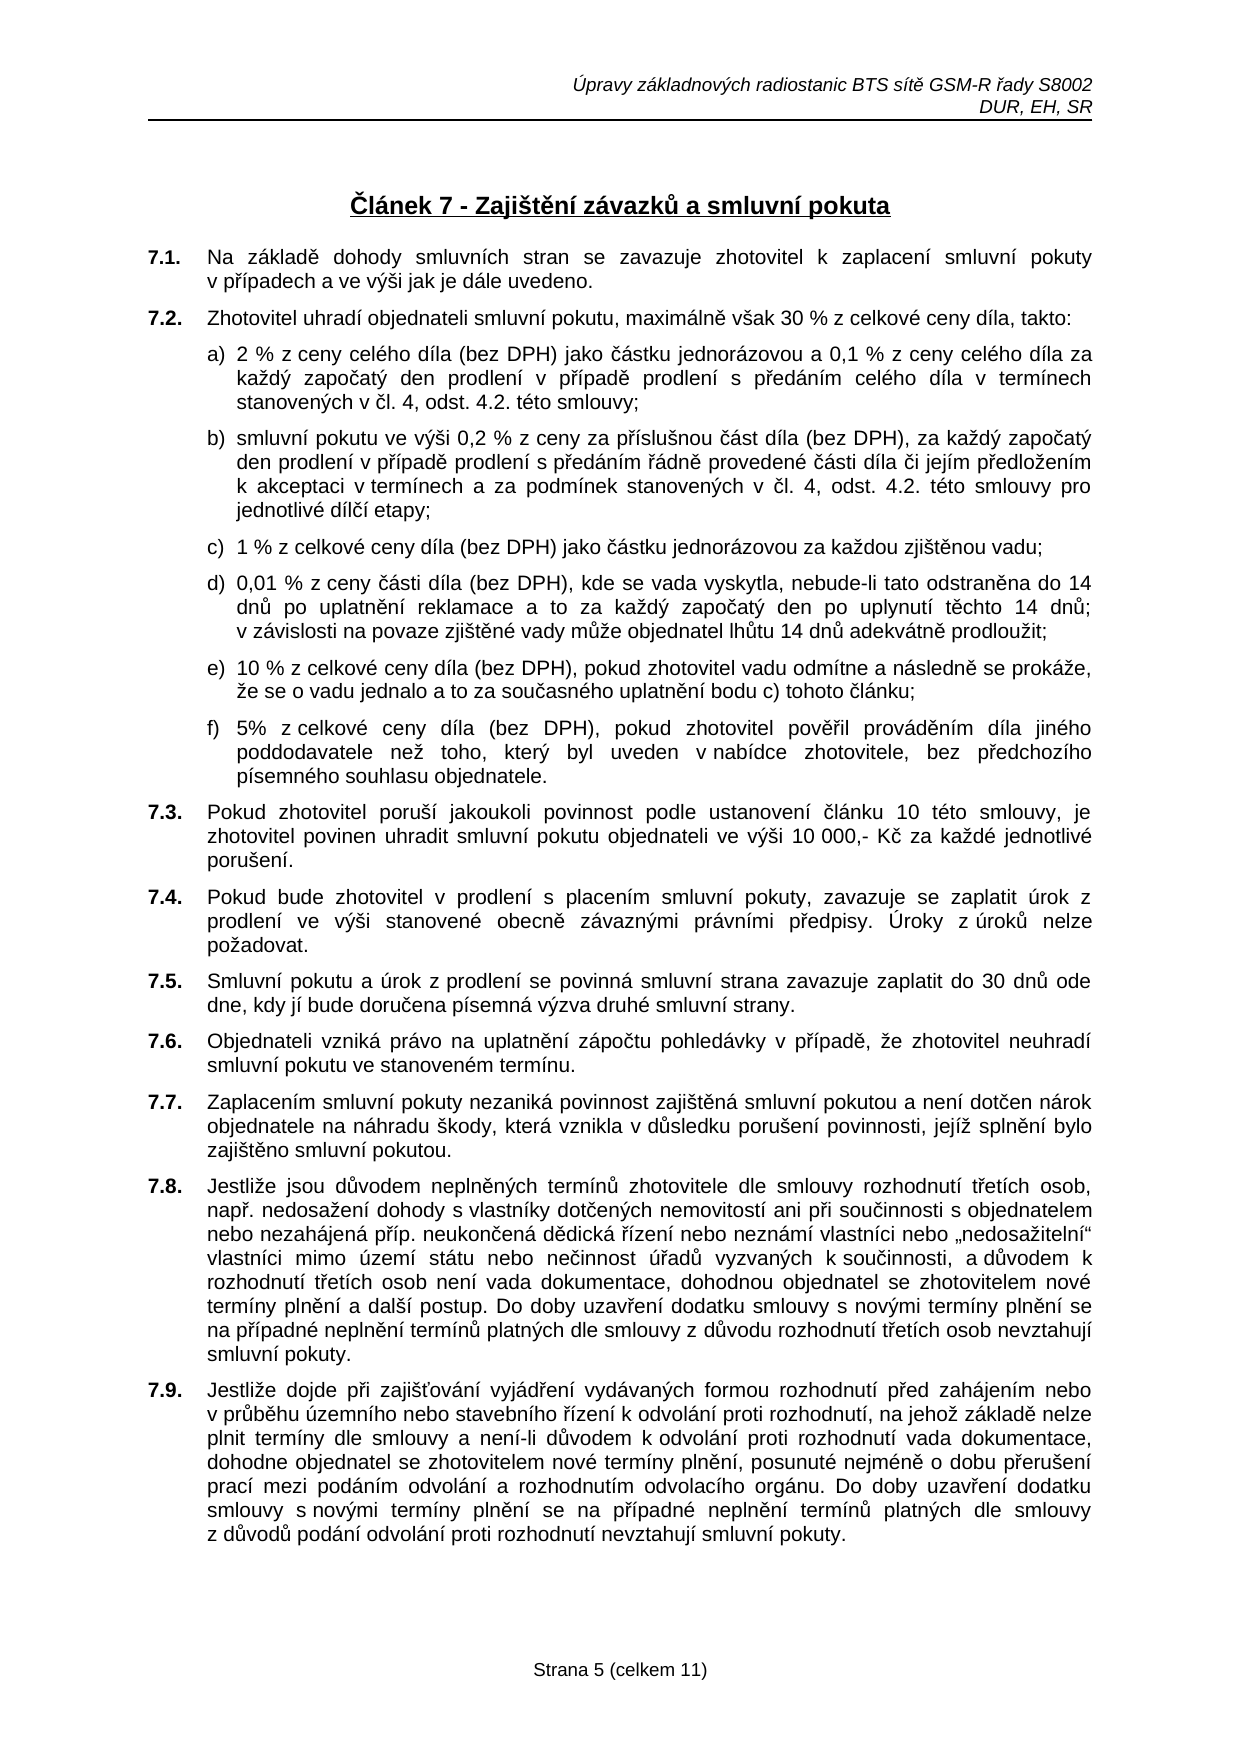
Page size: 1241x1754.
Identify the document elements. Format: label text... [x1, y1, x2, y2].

text f) 5% z celkové ceny díla (bez DPH), pokud zhotovitel pověřil prováděním díla jiného poddodavatele než toho, který byl uveden v nabídce zhotovitele, bez předchozího písemného souhlasu objednatele. [207, 716, 1092, 788]
text 7.8. Jestliže jsou důvodem neplněných termínů zhotovitele dle smlouvy rozhodnutí třetích osob, např. nedosažení dohody s vlastníky dotčených nemovitostí ani při součinnosti s objednatelem nebo nezahájená příp. neukončená dědická řízení nebo neznámí vlastníci nebo „nedosažitelní“ vlastníci mimo území státu nebo nečinnost úřadů vyzvaných k součinnosti, a důvodem k rozhodnutí třetích osob není vada dokumentace, dohodnou objednatel se zhotovitelem nové termíny plnění a další postup. Do doby uzavření dodatku smlouvy s novými termíny plnění se na případné neplnění termínů platných dle smlouvy z důvodu rozhodnutí třetích osob nevztahují smluvní pokuty. [148, 1174, 1092, 1366]
subtitle Článek 7 - Zajištění závazků a smluvní pokuta [148, 191, 1092, 220]
text b) smluvní pokutu ve výši 0,2 % z ceny za příslušnou část díla (bez DPH), za každý započatý den prodlení v případě prodlení s předáním řádně provedené části díla či jejím předložením k akceptaci v termínech a za podmínek stanovených v čl. 4, odst. 4.2. této smlouvy pro jednotlivé dílčí etapy; [207, 426, 1092, 522]
text 7.6. Objednateli vzniká právo na uplatnění zápočtu pohledávky v případě, že zhotovitel neuhradí smluvní pokutu ve stanoveném termínu. [148, 1029, 1092, 1077]
text 7.4. Pokud bude zhotovitel v prodlení s placením smluvní pokuty, zavazuje se zaplatit úrok z prodlení ve výši stanovené obecně závaznými právními předpisy. Úroky z úroků nelze požadovat. [148, 884, 1092, 956]
text 7.9. Jestliže dojde při zajišťování vyjádření vydávaných formou rozhodnutí před zahájením nebo v průběhu územního nebo stavebního řízení k odvolání proti rozhodnutí, na jehož základě nelze plnit termíny dle smlouvy a není-li důvodem k odvolání proti rozhodnutí vada dokumentace, dohodne objednatel se zhotovitelem nové termíny plnění, posunuté nejméně o dobu přerušení prací mezi podáním odvolání a rozhodnutím odvolacího orgánu. Do doby uzavření dodatku smlouvy s novými termíny plnění se na případné neplnění termínů platných dle smlouvy z důvodů podání odvolání proti rozhodnutí nevztahují smluvní pokuty. [148, 1378, 1092, 1546]
text a) 2 % z ceny celého díla (bez DPH) jako částku jednorázovou a 0,1 % z ceny celého díla za každý započatý den prodlení v případě prodlení s předáním celého díla v termínech stanovených v čl. 4, odst. 4.2. této smlouvy; [207, 342, 1092, 414]
text d) 0,01 % z ceny části díla (bez DPH), kde se vada vyskytla, nebude-li tato odstraněna do 14 dnů po uplatnění reklamace a to za každý započatý den po uplynutí těchto 14 dnů; v závislosti na povaze zjištěné vady může objednatel lhůtu 14 dnů adekvátně prodloužit; [207, 571, 1092, 643]
subtitle 7.2. Zhotovitel uhradí objednateli smluvní pokutu, maximálně však 30 % z celkové ceny díla, takto: [148, 305, 1092, 329]
text 7.3. Pokud zhotovitel poruší jakoukoli povinnost podle ustanovení článku 10 této smlouvy, je zhotovitel povinen uhradit smluvní pokutu objednateli ve výši 10 000,- Kč za každé jednotlivé porušení. [148, 800, 1092, 872]
text 7.5. Smluvní pokutu a úrok z prodlení se povinná smluvní strana zavazuje zaplatit do 30 dnů ode dne, kdy jí bude doručena písemná výzva druhé smluvní strany. [148, 969, 1092, 1017]
text 7.1. Na základě dohody smluvních stran se zavazuje zhotovitel k zaplacení smluvní pokuty v případech a ve výši jak je dále uvedeno. [148, 245, 1092, 293]
text e) 10 % z celkové ceny díla (bez DPH), pokud zhotovitel vadu odmítne a následně se prokáže, že se o vadu jednalo a to za současného uplatnění bodu c) tohoto článku; [207, 655, 1092, 703]
text 7.7. Zaplacením smluvní pokuty nezaniká povinnost zajištěná smluvní pokutou a není dotčen nárok objednatele na náhradu škody, která vznikla v důsledku porušení povinnosti, jejíž splnění bylo zajištěno smluvní pokutou. [148, 1090, 1092, 1162]
text c) 1 % z celkové ceny díla (bez DPH) jako částku jednorázovou za každou zjištěnou vadu; [207, 534, 1092, 558]
